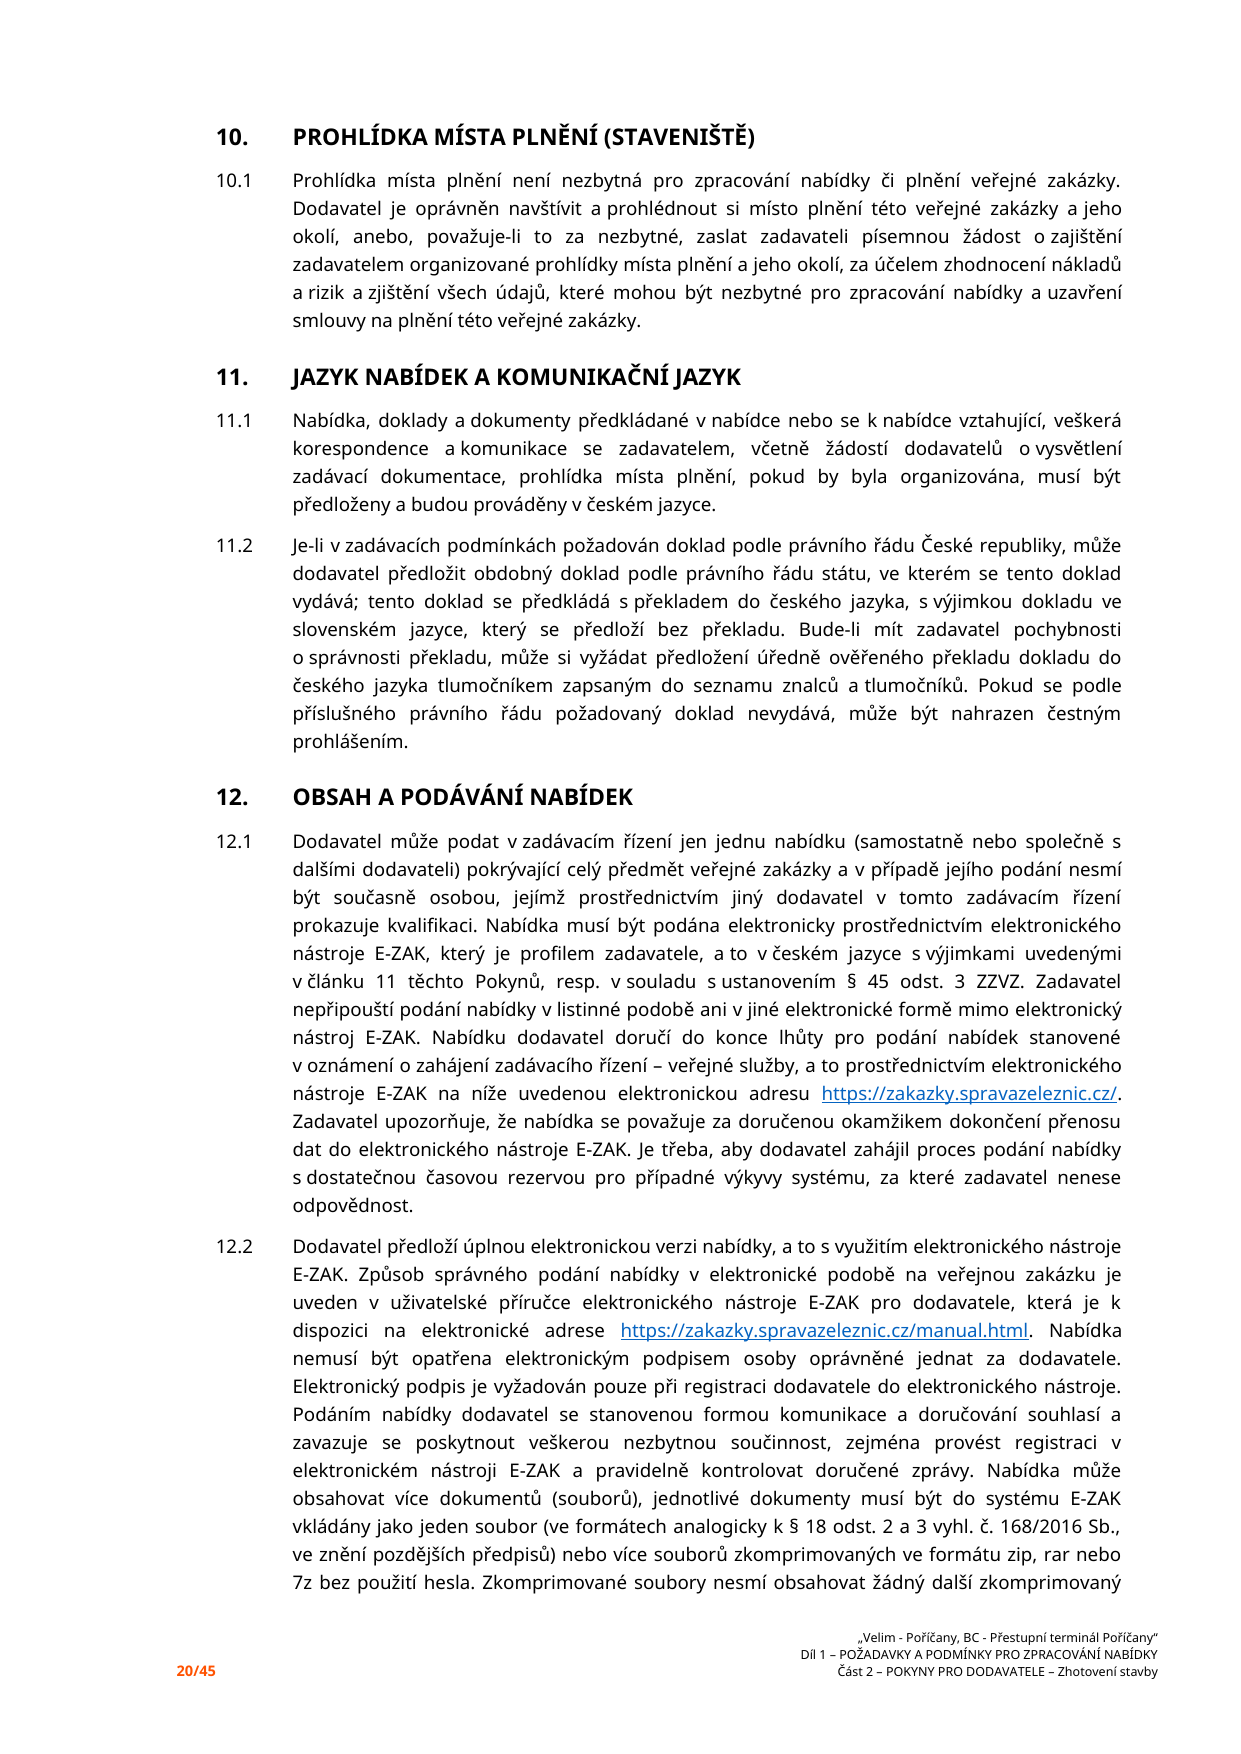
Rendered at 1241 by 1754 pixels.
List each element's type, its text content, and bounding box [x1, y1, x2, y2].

text Je-li v zadávacích podmínkách požadován doklad podle právního řádu České republiky, může dodavatel předložit obdobný doklad podle právního řádu státu, ve kterém se tento doklad vydává; tento doklad se předkládá s překladem do českého jazyka, s výjimkou dokladu ve slovenském jazyce, který se předloží bez překladu. Bude-li mít zadavatel pochybnosti o správnosti překladu, může si vyžádat předložení úředně ověřeného překladu dokladu do českého jazyka tlumočníkem zapsaným do seznamu znalců a tlumočníků. Pokud se podle příslušného právního řádu požadovaný doklad nevydává, může být nahrazen čestným prohlášením. [216, 532, 1122, 754]
text PROHLÍDKA MÍSTA PLNĚNÍ (STAVENIŠTĚ) [216, 121, 1122, 152]
text Nabídka, doklady a dokumenty předkládané v nabídce nebo se k nabídce vztahující, veškerá korespondence a komunikace se zadavatelem, včetně žádostí dodavatelů o vysvětlení zadávací dokumentace, prohlídka místa plnění, pokud by byla organizována, musí být předloženy a budou prováděny v českém jazyce. [216, 407, 1122, 517]
text JAZYK NABÍDEK A KOMUNIKAČNÍ JAZYK [216, 361, 1122, 392]
text Prohlídka místa plnění není nezbytná pro zpracování nabídky či plnění veřejné zakázky. Dodavatel je oprávněn navštívit a prohlédnout si místo plnění této veřejné zakázky a jeho okolí, anebo, považuje-li to za nezbytné, zaslat zadavateli písemnou žádost o zajištění zadavatelem organizované prohlídky místa plnění a jeho okolí, za účelem zhodnocení nákladů a rizik a zjištění všech údajů, které mohou být nezbytné pro zpracování nabídky a uzavření smlouvy na plnění této veřejné zakázky. [216, 167, 1122, 333]
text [216, 1233, 1122, 1595]
text OBSAH a PODÁVÁNÍ NABÍDEK [216, 781, 1122, 812]
text Dodavatel může podat v zadávacím řízení jen jednu nabídku (samostatně nebo společně s dalšími dodavateli) pokrývající celý předmět veřejné zakázky a v případě jejího podání nesmí být současně osobou, jejímž prostřednictvím jiný dodavatel v tomto zadávacím řízení prokazuje kvalifikaci. Nabídka musí být podána elektronicky prostřednictvím elektronického nástroje E-ZAK, který je profilem zadavatele, a to v českém jazyce s výjimkami uvedenými v článku 11 těchto Pokynů, resp. v souladu s ustanovením § 45 odst. 3 ZZVZ. Zadavatel nepřipouští podání nabídky v listinné podobě ani v jiné elektronické formě mimo elektronický nástroj E-ZAK. Nabídku dodavatel doručí do konce lhůty pro podání nabídek stanovené v oznámení o zahájení zadávacího řízení – veřejné služby, a to prostřednictvím elektronického nástroje E-ZAK na níže uvedenou elektronickou adresu https://zakazky.spravazeleznic.cz/. Zadavatel upozorňuje, že nabídka se považuje za doručenou okamžikem dokončení přenosu dat do elektronického nástroje E-ZAK. Je třeba, aby dodavatel zahájil proces podání nabídky s dostatečnou časovou rezervou pro případné výkyvy systému, za které zadavatel nenese odpovědnost. [216, 828, 1122, 1218]
